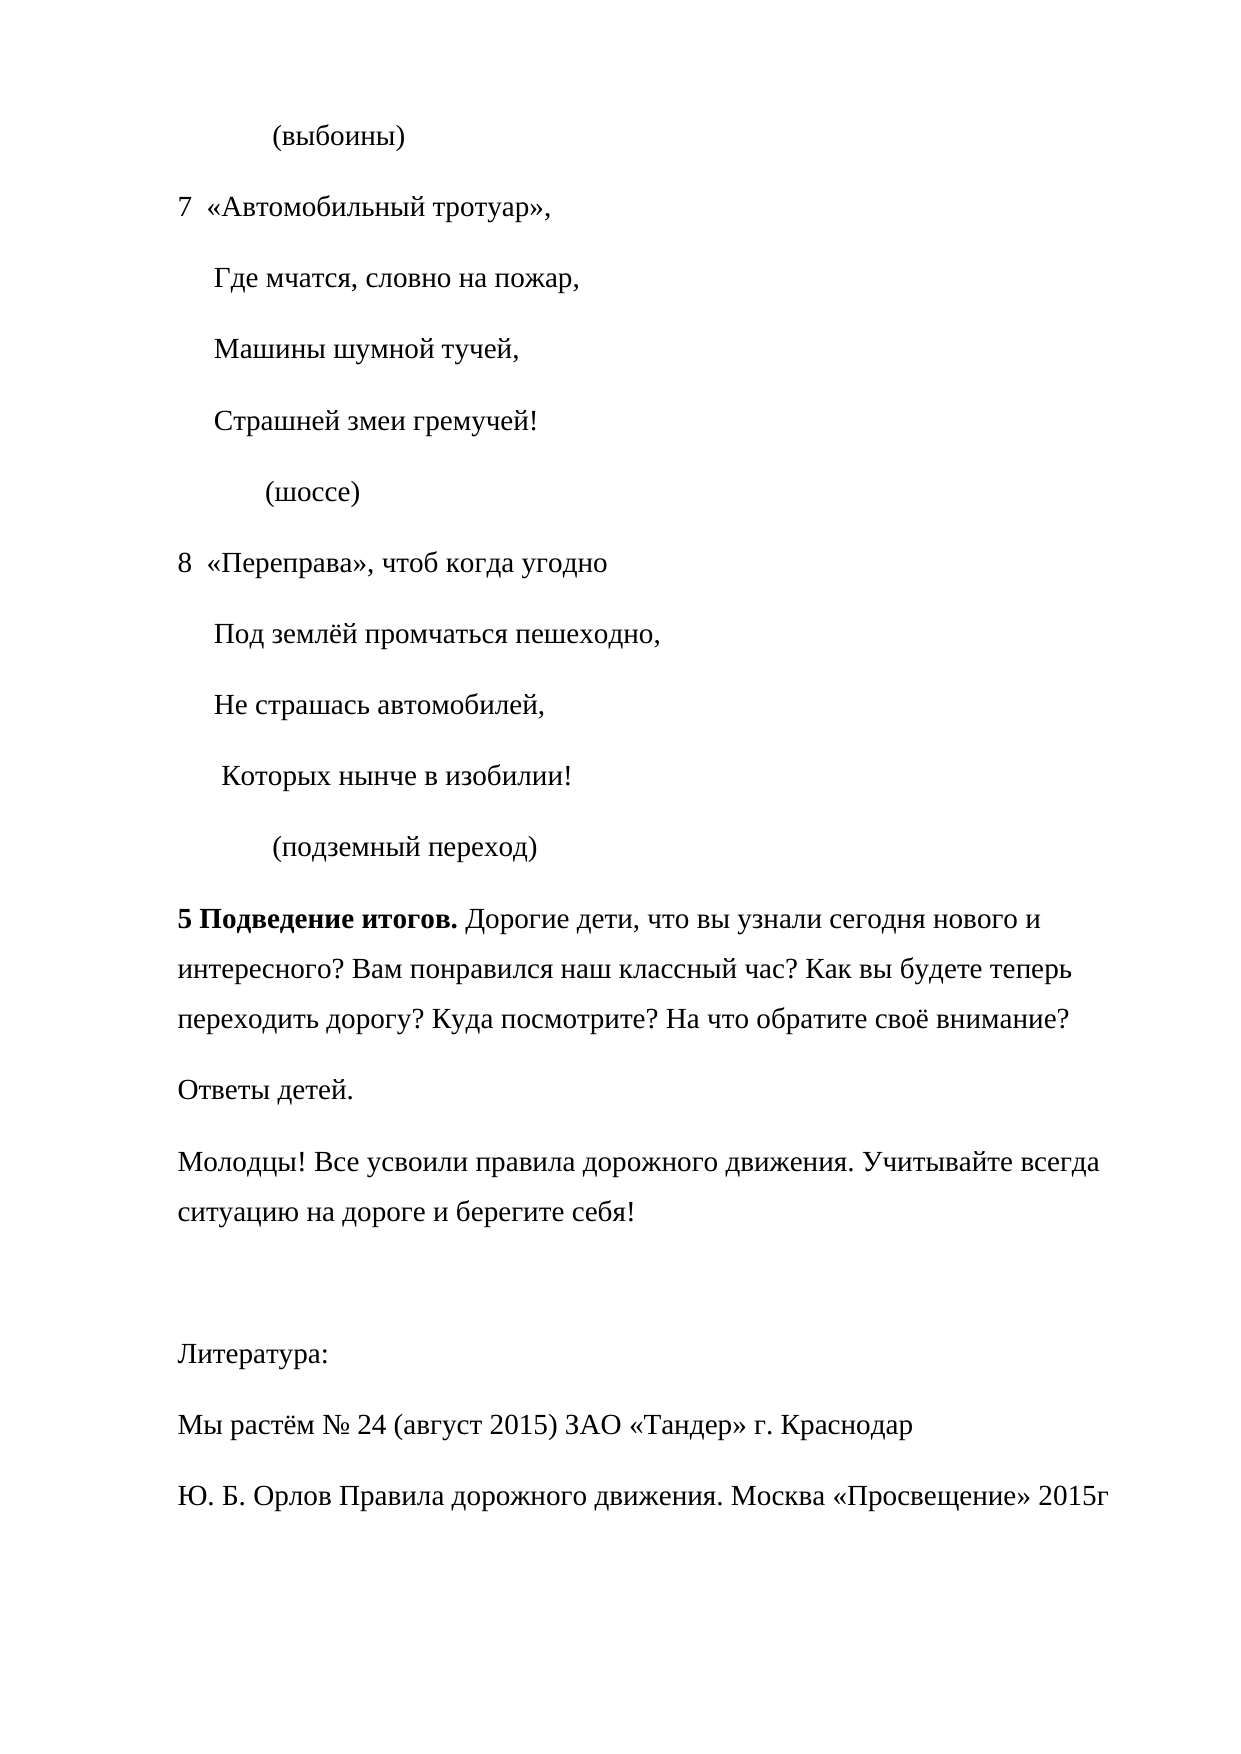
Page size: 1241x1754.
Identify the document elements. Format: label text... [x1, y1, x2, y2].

text Не страшась автомобилей, [177, 687, 1152, 721]
text Под землёй промчаться пешеходно, [177, 616, 1152, 650]
text Которых нынче в изобилии! [177, 758, 1152, 792]
text 8 «Переправа», чтоб когда угодно [177, 545, 1152, 578]
text (шоссе) [177, 474, 1152, 507]
text Машины шумной тучей, [177, 332, 1152, 365]
text Молодцы! Все усвоили правила дорожного движения. Учитывайте всегда ситуацию на дороге и берегите себя! [177, 1144, 1152, 1227]
text Страшней змеи гремучей! [177, 403, 1152, 436]
text Мы растём № 24 (август 2015) ЗАО «Тандер» г. Краснодар [177, 1407, 1152, 1441]
text 7 «Автомобильный тротуар», [177, 189, 1152, 223]
text Ответы детей. [177, 1072, 1152, 1106]
text (подземный переход) [177, 829, 1152, 863]
text (выбоины) [177, 118, 1152, 152]
text Где мчатся, словно на пожар, [177, 260, 1152, 294]
text Ю. Б. Орлов Правила дорожного движения. Москва «Просвещение» 2015г [177, 1478, 1152, 1512]
text 5 Подведение итогов. Дорогие дети, что вы узнали сегодня нового и интересного? Вам понравился наш классный час? Как вы будете теперь переходить дорогу? Куда посмотрите? На что обратите своё внимание? [177, 901, 1152, 1035]
text Литература: [177, 1336, 1152, 1370]
